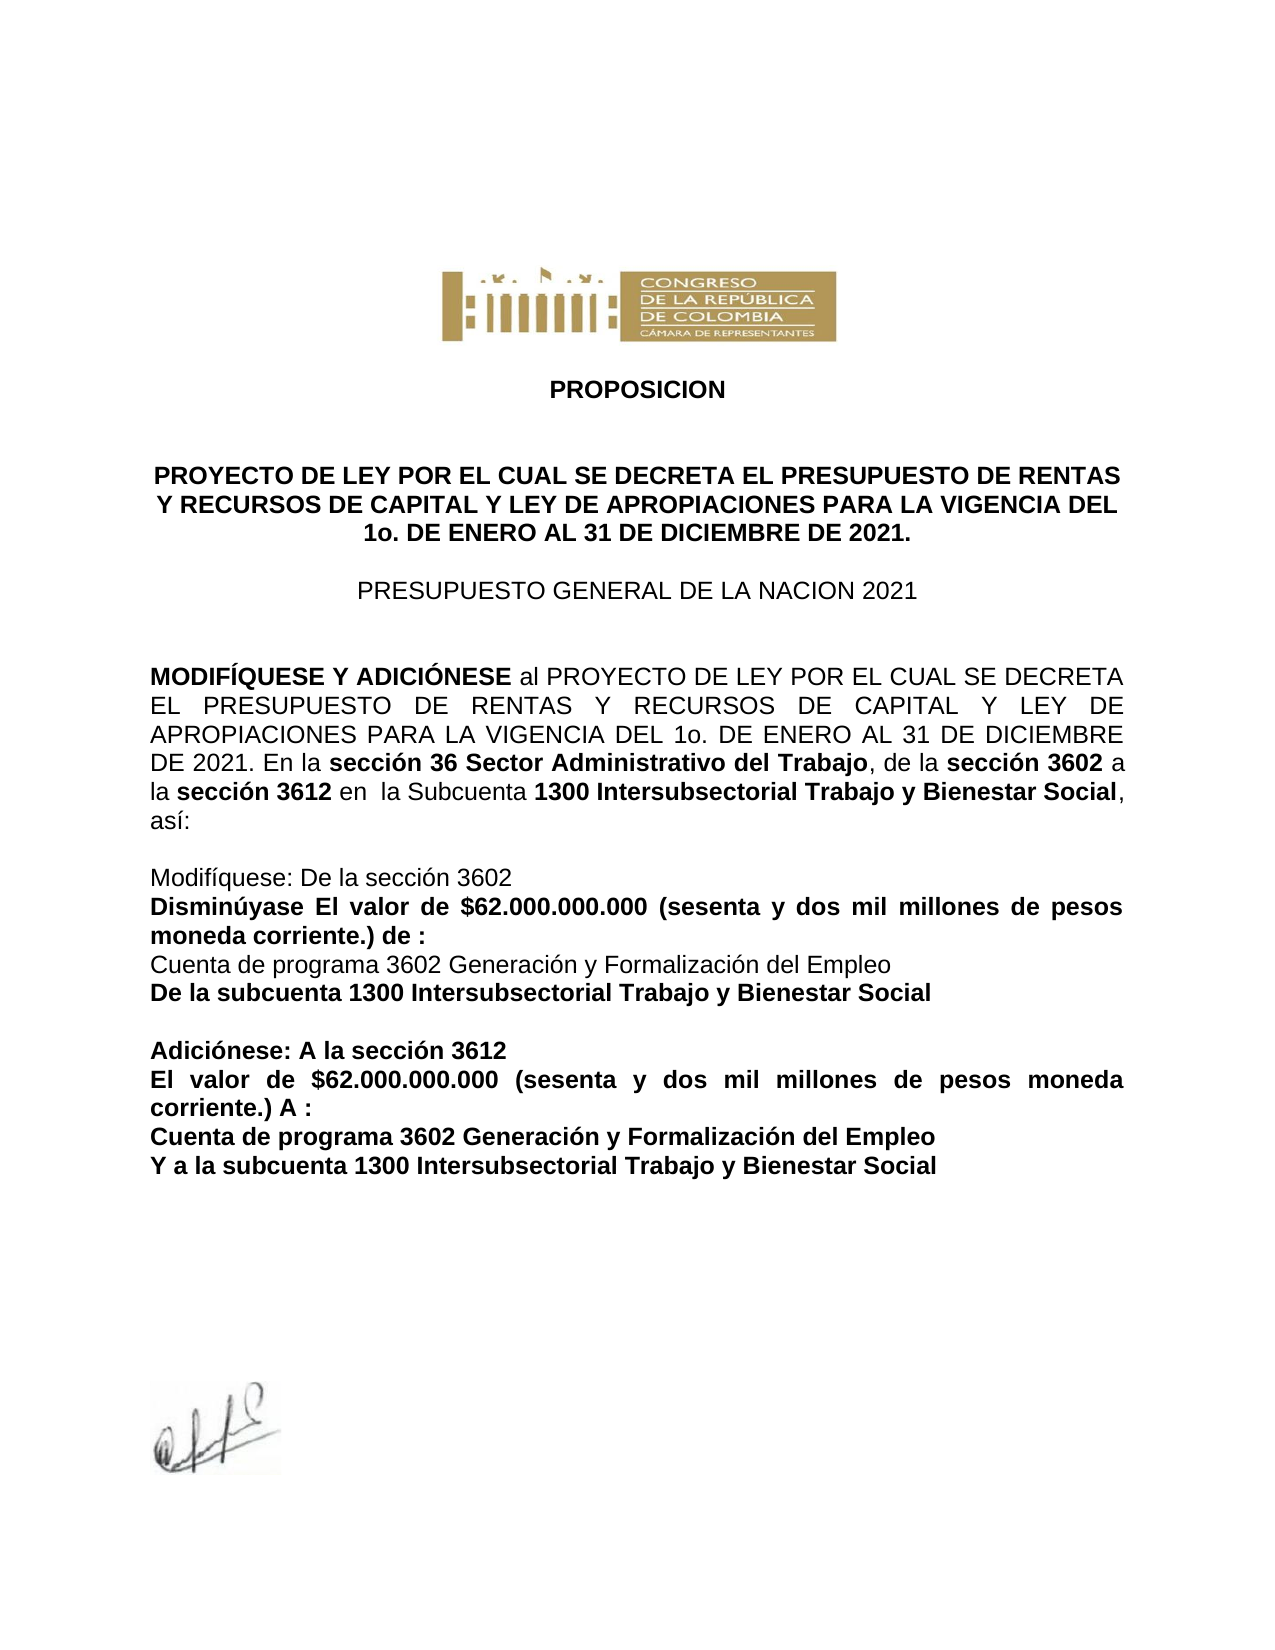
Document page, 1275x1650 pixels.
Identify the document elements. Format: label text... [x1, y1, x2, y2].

text Y a la subcuenta 1300 Intersubsectorial Trabajo y Bienestar Social [150, 1151, 1125, 1180]
text PROYECTO DE LEY POR EL CUAL SE DECRETA EL PRESUPUESTO DE RENTAS Y RECURSOS DE CAPITAL Y LEY DE APROPIACIONES PARA LA VIGENCIA DEL 1o. DE ENERO AL 31 DE DICIEMBRE DE 2021. [150, 461, 1125, 547]
text PROPOSICION [150, 375, 1125, 403]
text Cuenta de programa 3602 Generación y Formalización del Empleo [150, 950, 1125, 978]
text Cuenta de programa 3602 Generación y Formalización del Empleo [150, 1122, 1125, 1151]
text Disminúyase El valor de $62.000.000.000 (sesenta y dos mil millones de pesos moneda corriente.) de : [150, 892, 1125, 950]
text MODIFÍQUESE Y ADICIÓNESE al PROYECTO DE LEY POR EL CUAL SE DECRETA EL PRESUPUESTO DE RENTAS Y RECURSOS DE CAPITAL Y LEY DE APROPIACIONES PARA LA VIGENCIA DEL 1o. DE ENERO AL 31 DE DICIEMBRE DE 2021. En la sección 36 Sector Administrativo del Trabajo, de la sección 3602 a la sección 3612 en la Subcuenta 1300 Intersubsectorial Trabajo y Bienestar Social, así: [150, 662, 1125, 835]
picture [436, 265, 839, 346]
text El valor de $62.000.000.000 (sesenta y dos mil millones de pesos moneda corriente.) A : [150, 1065, 1125, 1122]
text De la subcuenta 1300 Intersubsectorial Trabajo y Bienestar Social [150, 978, 1125, 1007]
picture [150, 1381, 282, 1475]
text Adiciónese: A la sección 3612 [150, 1036, 1125, 1065]
text PRESUPUESTO GENERAL DE LA NACION 2021 [150, 576, 1125, 605]
text Modifíquese: De la sección 3602 [150, 863, 1125, 892]
